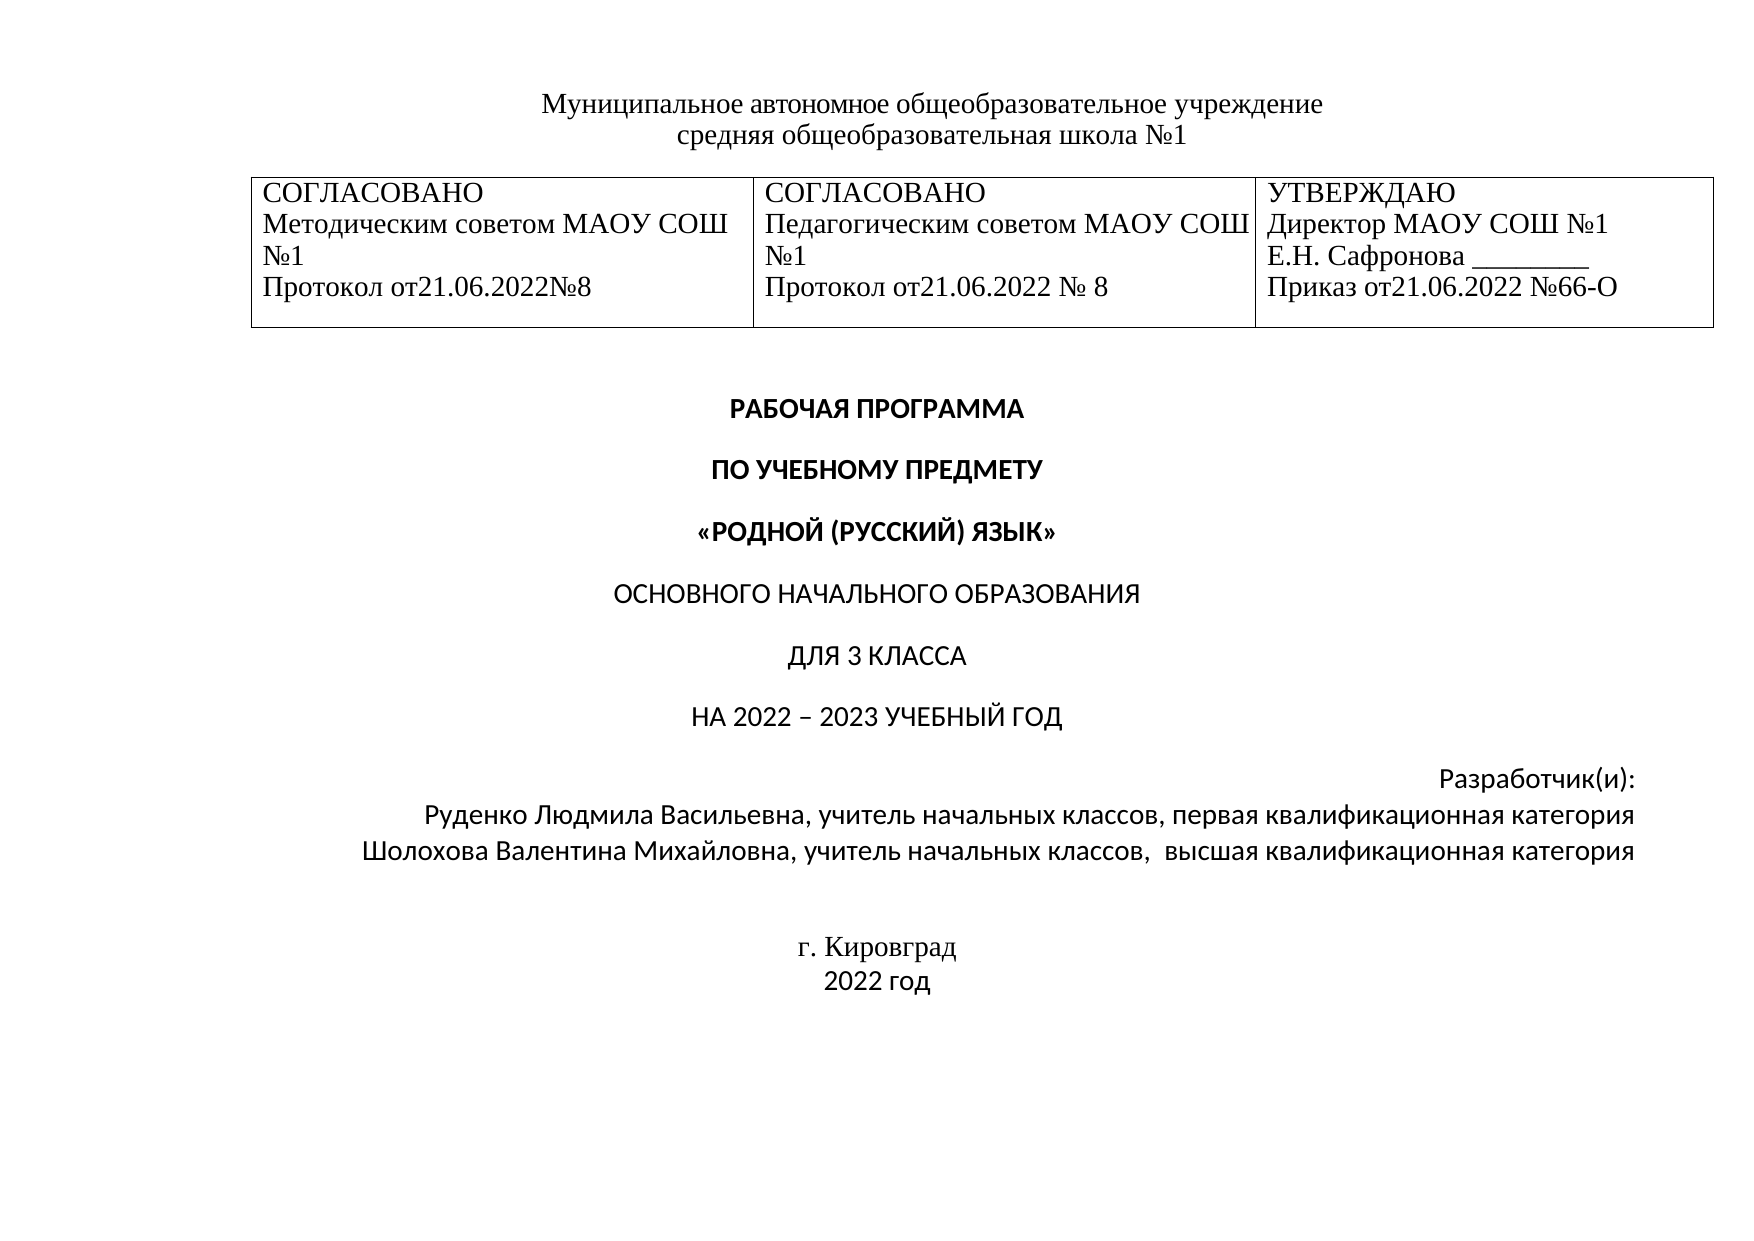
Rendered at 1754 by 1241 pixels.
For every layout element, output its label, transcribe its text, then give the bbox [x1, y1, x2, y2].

text Рабочая ПРОГРАММа [118, 390, 1636, 425]
table_header СОГЛАСОВАНО Методическим советом МАОУ СОШ №1 Протокол от21.06.2022№8 [252, 178, 753, 327]
table_header СОГЛАСОВАНО Педагогическим советом МАОУ СОШ №1 Протокол от21.06.2022 № 8 [754, 178, 1255, 327]
text Разработчик(и): [118, 760, 1636, 796]
text основного начального образования [118, 575, 1636, 611]
text Шолохова Валентина Михайловна, учитель начальных классов, высшая квалификационная категория [118, 832, 1636, 867]
text средняя общеобразовательная школа №1 [340, 120, 1524, 151]
text на 2022 – 2023 учебный год [118, 698, 1636, 734]
text Муниципальное автономное общеобразовательное учреждение [340, 88, 1524, 120]
text для 3 класса [118, 637, 1636, 672]
text 2022 год [118, 962, 1636, 998]
text «родной (русский) язык» [118, 513, 1636, 549]
text Руденко Людмила Васильевна, учитель начальных классов, первая квалификационная категория [118, 796, 1636, 832]
table_header УТВЕРЖДАЮ Директор МАОУ СОШ №1 Е.Н. Сафронова ________ Приказ от21.06.2022 №66-О [1256, 178, 1713, 327]
text по учебному предмету [118, 451, 1636, 487]
text г. Кировград [118, 929, 1636, 962]
